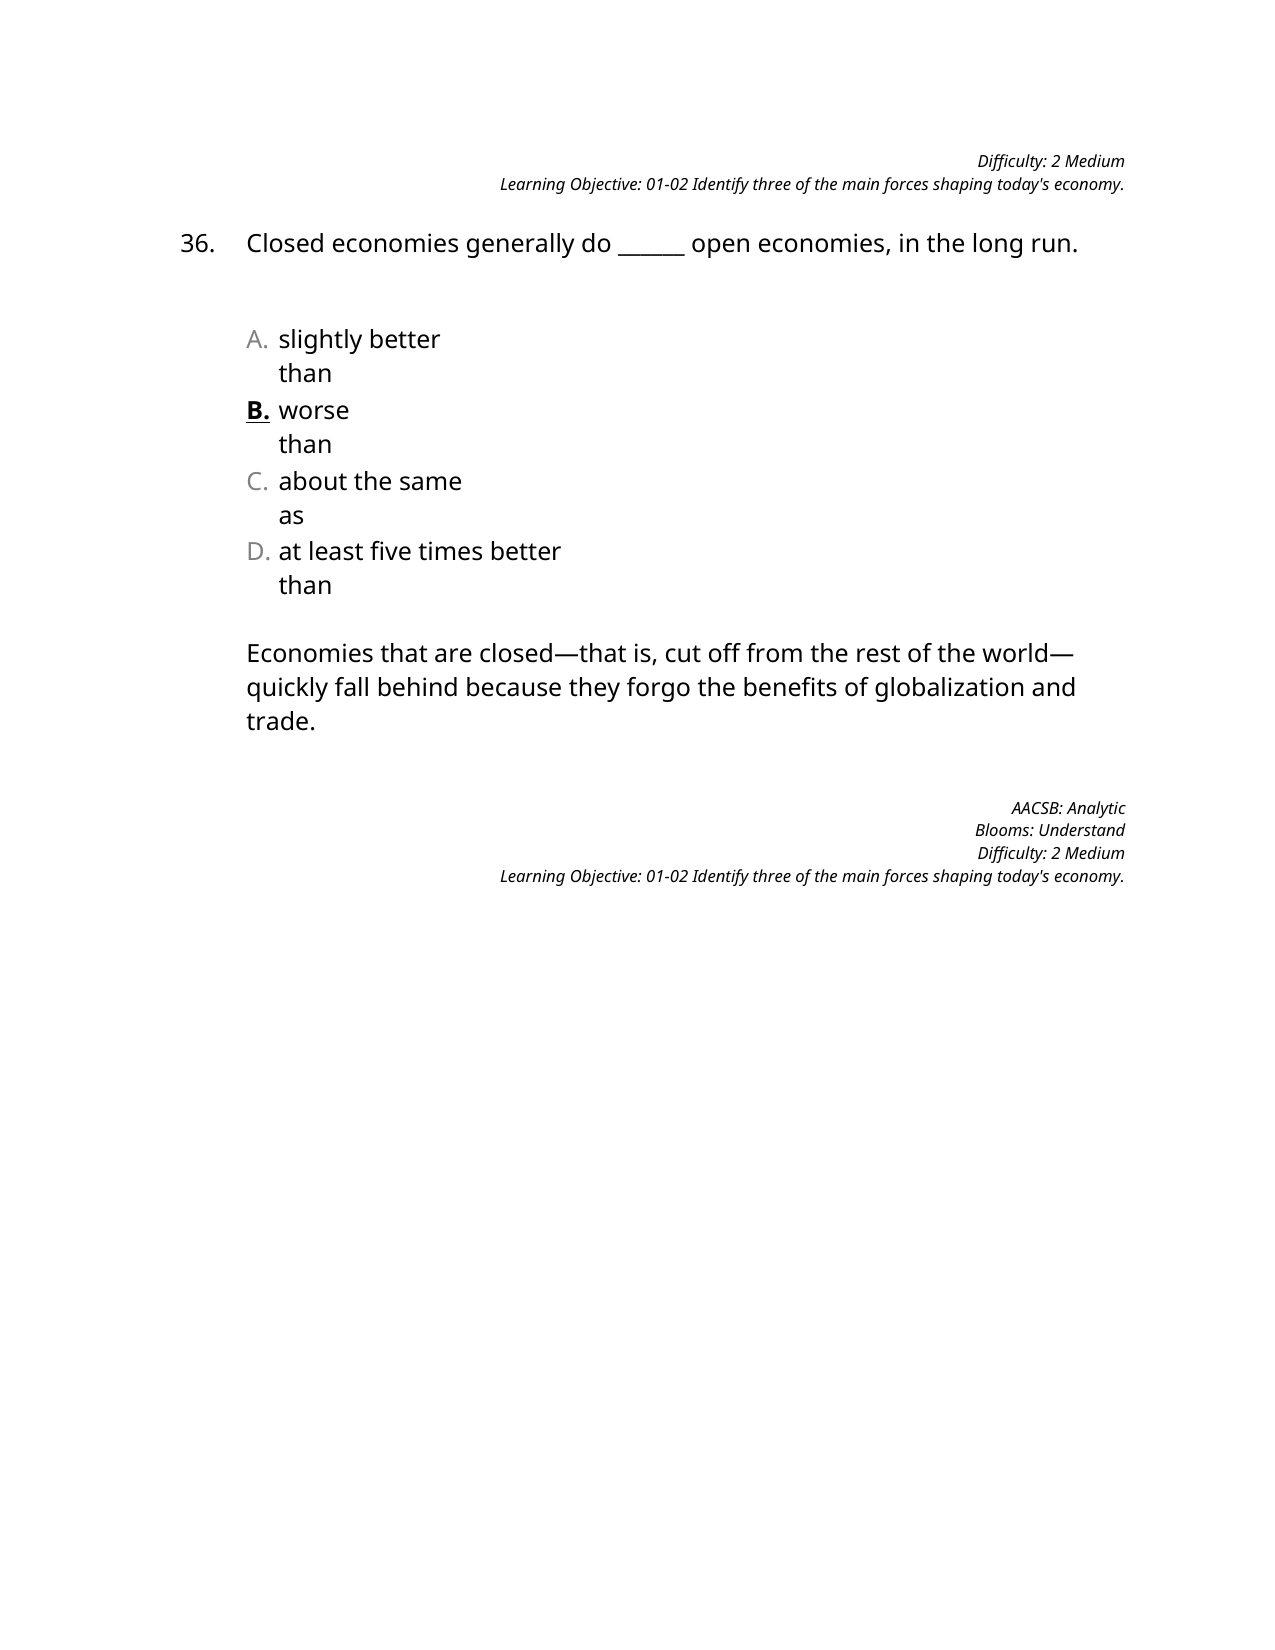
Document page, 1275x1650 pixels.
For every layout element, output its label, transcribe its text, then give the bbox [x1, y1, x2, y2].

table_header AACSB: Analytic Blooms: Understand Difficulty: 2 Medium Learning Objective: 01-02 Identify three of the main forces shaping today's economy. [180, 796, 1125, 915]
table_header 36. [180, 226, 246, 771]
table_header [180, 150, 1125, 223]
table_header Closed economies generally do ______ open economies, in the long run. Economies that are closed—that is, cut off from the rest of the world—quickly fall behind because they forgo the benefits of globalization and trade. [246, 226, 1125, 771]
